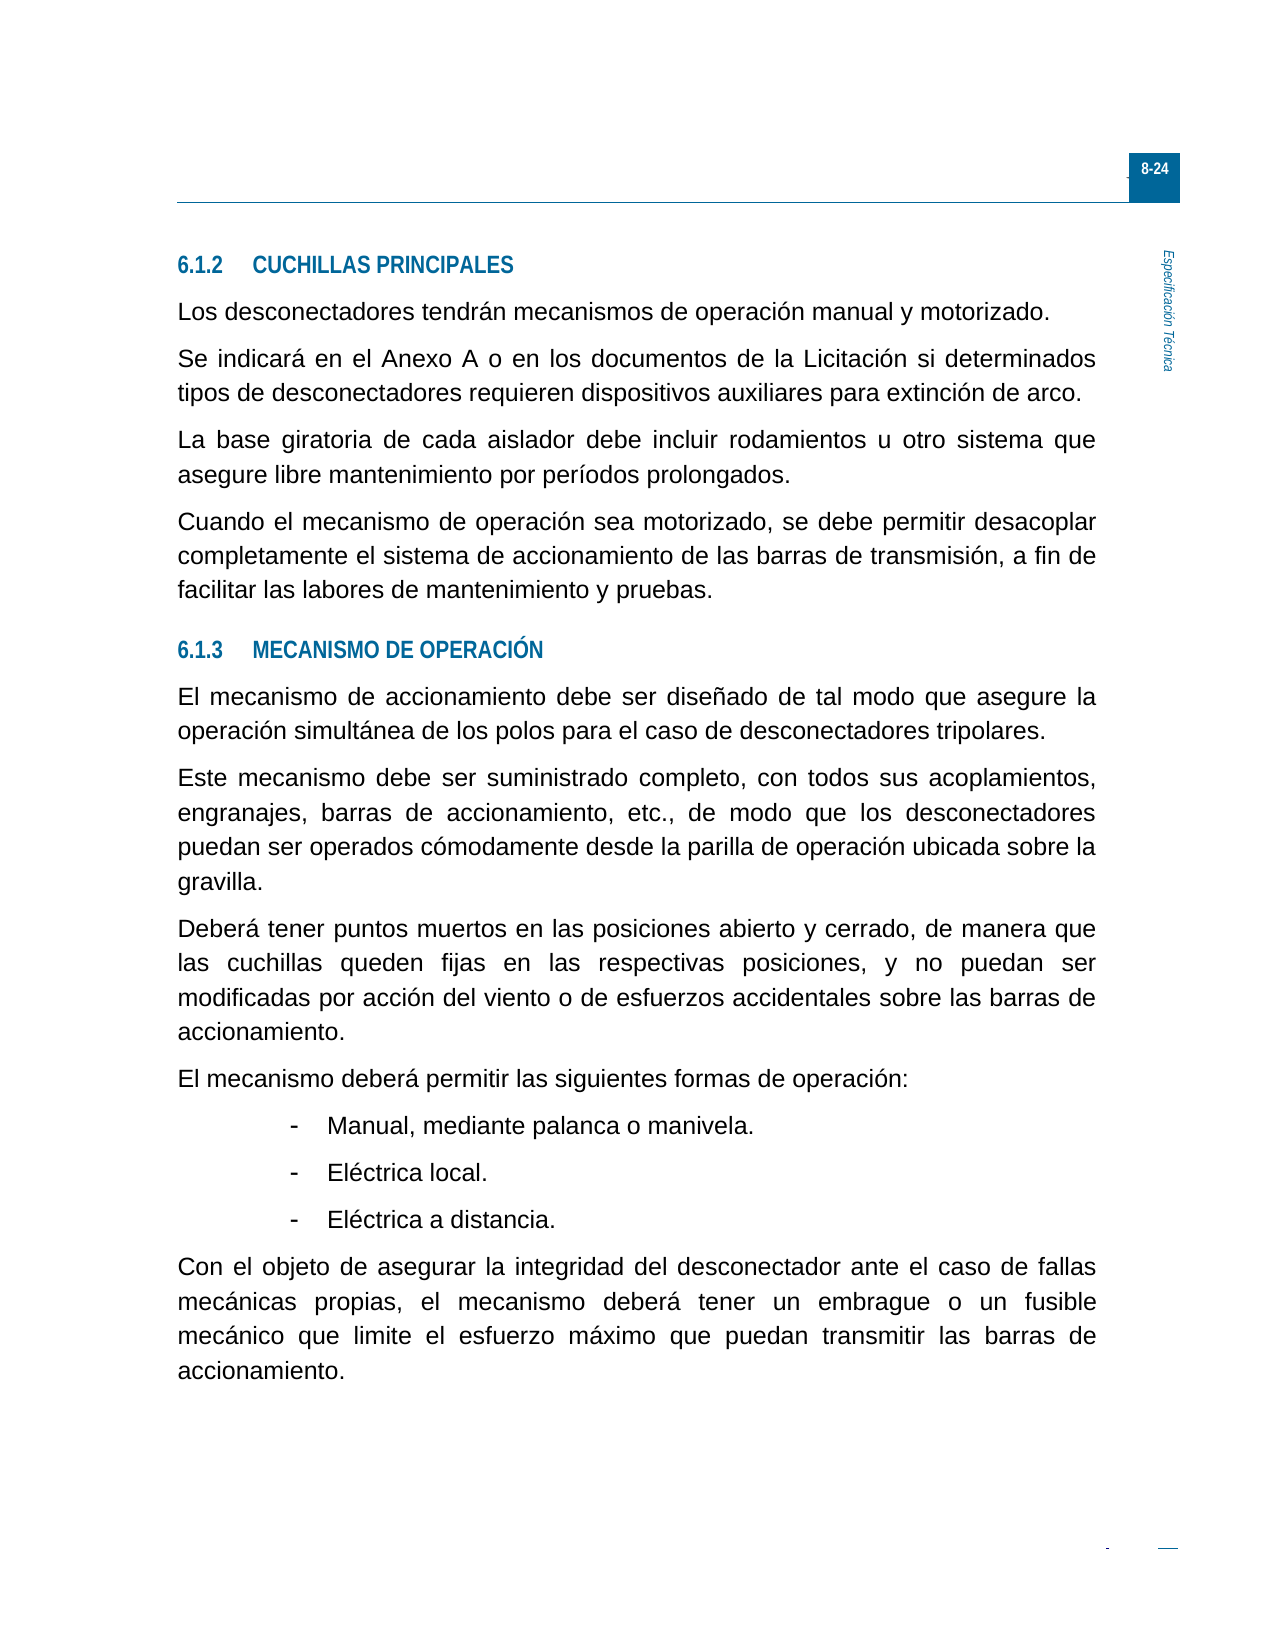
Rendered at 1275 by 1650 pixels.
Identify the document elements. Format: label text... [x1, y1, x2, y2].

text Se indicará en el Anexo A o en los documentos de la Licitación si determinados tipos de desconectadores requieren dispositivos auxiliares para extinción de arco. [177, 344, 1098, 407]
subtitle CUCHILLAS PRINCIPALES [177, 250, 1098, 278]
text Deberá tener puntos muertos en las posiciones abierto y cerrado, de manera que las cuchillas queden fijas en las respectivas posiciones, y no puedan ser modificadas por acción del viento o de esfuerzos accidentales sobre las barras de accionamiento. [177, 914, 1098, 1046]
text La base giratoria de cada aislador debe incluir rodamientos u otro sistema que asegure libre mantenimiento por períodos prolongados. [177, 425, 1098, 488]
list Manual, mediante palanca o manivela. [290, 1111, 1098, 1140]
list Eléctrica local. [290, 1158, 1098, 1187]
text Los desconectadores tendrán mecanismos de operación manual y motorizado. [177, 297, 1098, 325]
text El mecanismo de accionamiento debe ser diseñado de tal modo que asegure la operación simultánea de los polos para el caso de desconectadores tripolares. [177, 682, 1098, 745]
text El mecanismo deberá permitir las siguientes formas de operación: [177, 1064, 1098, 1093]
subtitle MECANISMO DE OPERACIÓN [177, 635, 1098, 664]
text Cuando el mecanismo de operación sea motorizado, se debe permitir desacoplar completamente el sistema de accionamiento de las barras de transmisión, a fin de facilitar las labores de mantenimiento y pruebas. [177, 507, 1098, 604]
list Eléctrica a distancia. [290, 1205, 1098, 1234]
text Este mecanismo debe ser suministrado completo, con todos sus acoplamientos, engranajes, barras de accionamiento, etc., de modo que los desconectadores puedan ser operados cómodamente desde la parilla de operación ubicada sobre la gravilla. [177, 763, 1098, 896]
text Con el objeto de asegurar la integridad del desconectador ante el caso de fallas mecánicas propias, el mecanismo deberá tener un embrague o un fusible mecánico que limite el esfuerzo máximo que puedan transmitir las barras de accionamiento. [177, 1252, 1098, 1384]
